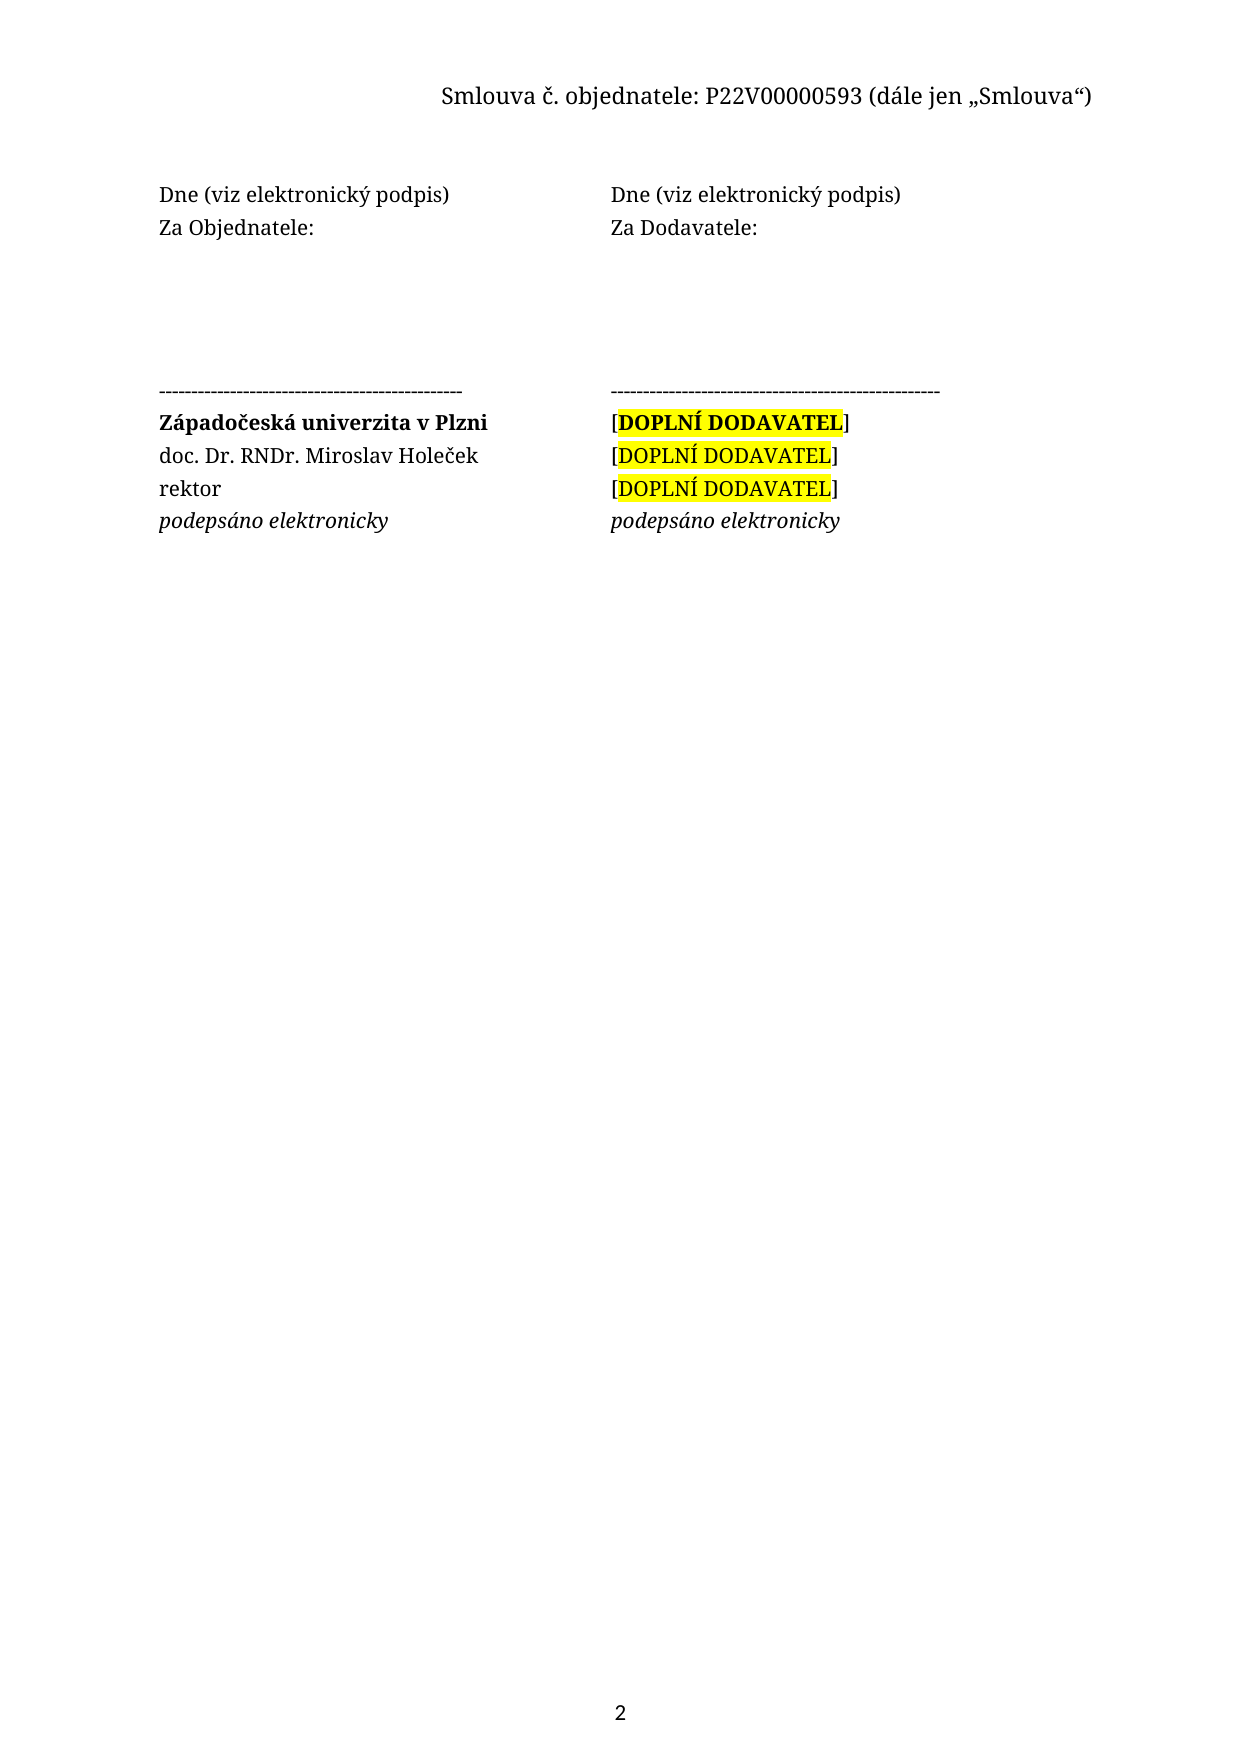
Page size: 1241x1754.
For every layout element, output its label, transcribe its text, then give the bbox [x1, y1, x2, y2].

table_header Dne (viz elektronický podpis) Za Dodavatele: --------------------------------------------------- [DOPLNÍ DODAVATEL] [DOPLNÍ DODAVATEL] [DOPLNÍ DODAVATEL] podepsáno elektronicky [599, 180, 1051, 571]
table_header Dne (viz elektronický podpis) Za Objednatele: ----------------------------------------------- Západočeská univerzita v Plzni doc. Dr. RNDr. Miroslav Holeček rektor podepsáno elektronicky [148, 180, 599, 571]
